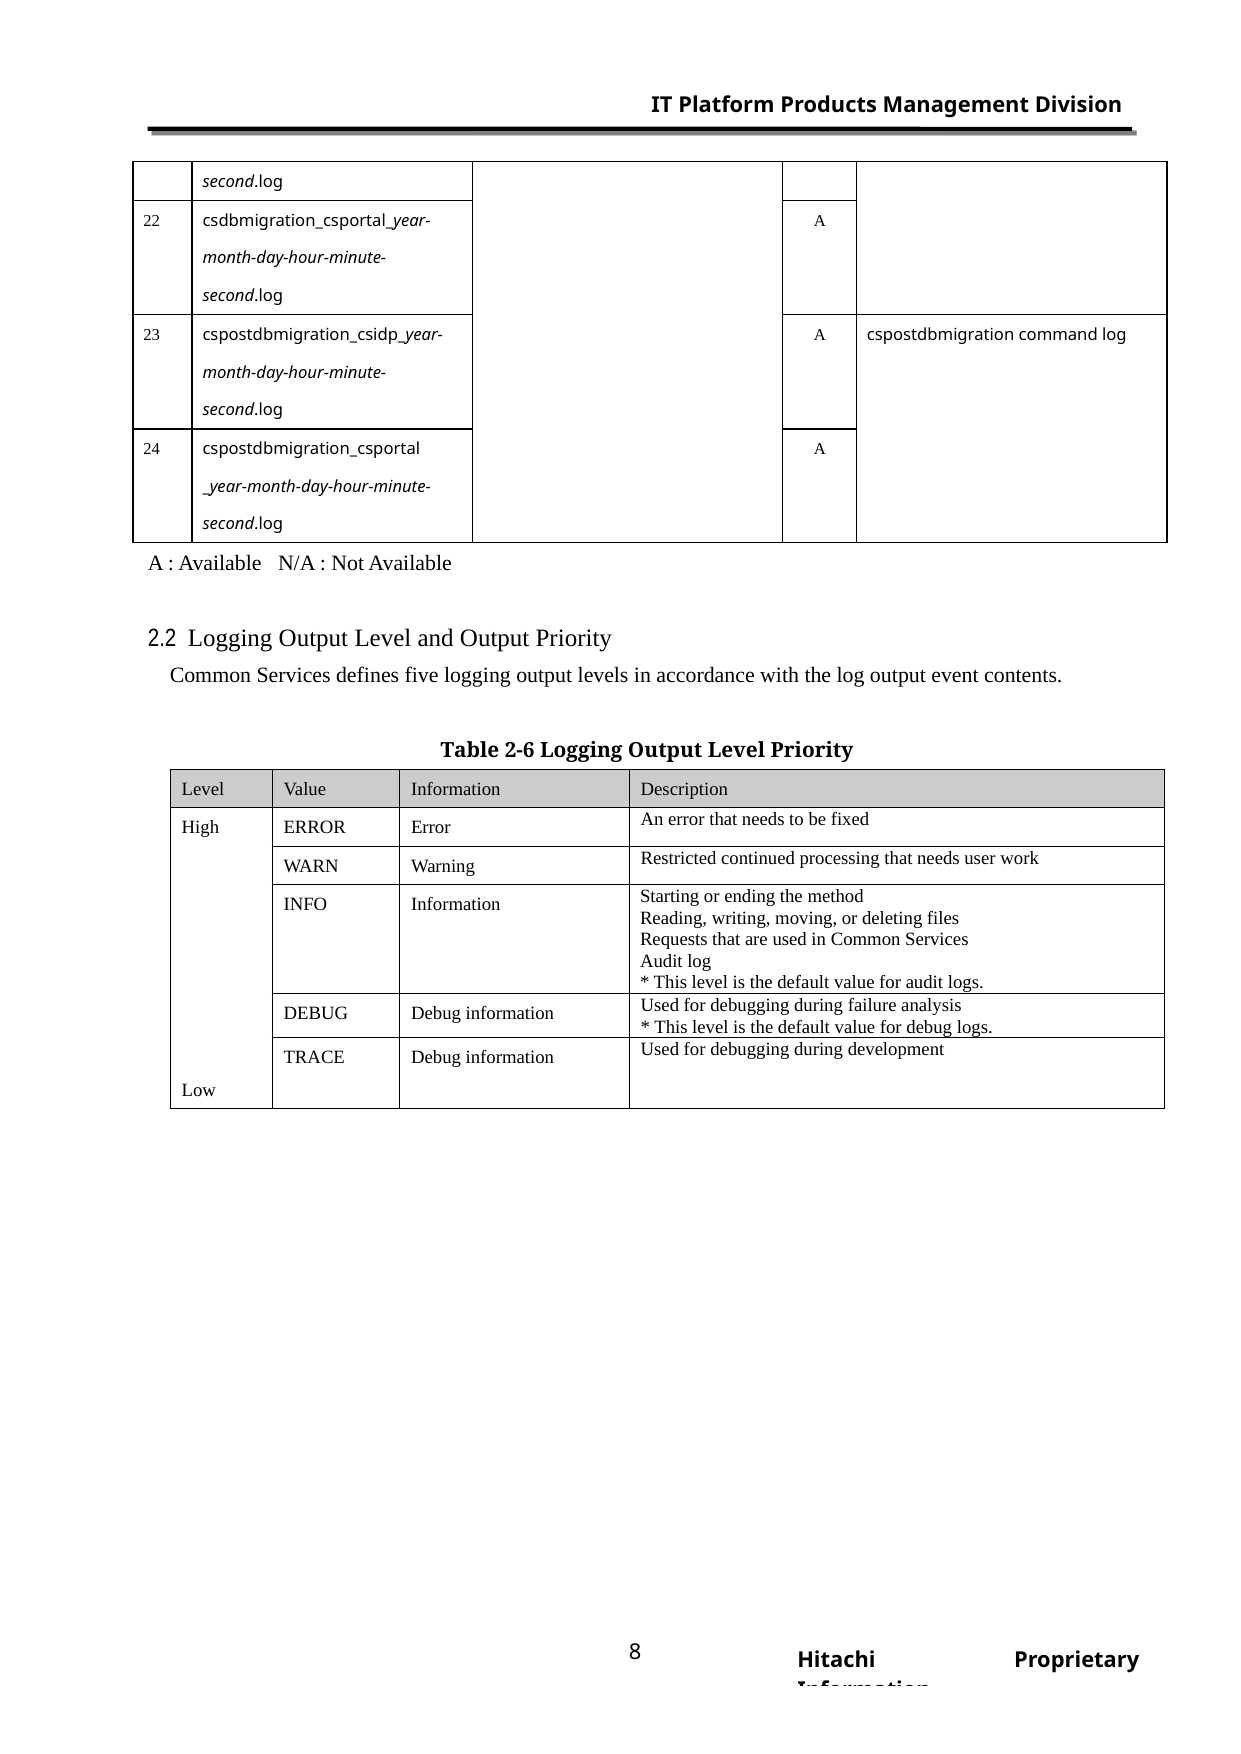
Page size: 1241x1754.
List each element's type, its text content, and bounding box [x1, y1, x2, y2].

table_cell A [783, 430, 856, 542]
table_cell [193, 162, 472, 200]
table_cell Restricted continued processing that needs user work [630, 847, 1164, 884]
text A : Available N/A : Not Available [148, 543, 1122, 581]
table_cell Error [400, 808, 629, 846]
table_cell WARN [273, 847, 399, 884]
table_cell 22 [134, 201, 191, 314]
table_cell An error that needs to be fixed [630, 808, 1164, 846]
table_header Value [273, 770, 399, 807]
table_cell INFO [273, 885, 399, 993]
table_cell csdbmigration_csportal_year-month-day-hour-minute-second.log [193, 201, 472, 314]
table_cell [473, 162, 782, 542]
table_cell A [783, 162, 856, 200]
table_cell Used for debugging during failure analysis * This level is the default value for debug logs. [630, 994, 1164, 1037]
subtitle Logging Output Level and Output Priority [148, 618, 1122, 656]
table_cell Debug information [400, 994, 629, 1037]
table_cell TRACE [273, 1038, 399, 1108]
table_cell A [783, 315, 856, 428]
table_cell cspostdbmigration command log [857, 315, 1166, 542]
table_cell Debug information [400, 1038, 629, 1108]
table_cell High Low [171, 808, 272, 1108]
table_cell cspostdbmigration_csidp_year-month-day-hour-minute-second.log [193, 315, 472, 428]
table_cell cspostdbmigration_csportal_year-month-day-hour-minute-second.log [193, 430, 472, 542]
table_cell 23 [134, 315, 191, 428]
table_header Level [171, 770, 272, 807]
table_cell Information [400, 885, 629, 993]
table_cell Starting or ending the method Reading, writing, moving, or deleting files Requests that are used in Common Services Audit log * This level is the default value for audit logs. [630, 885, 1164, 993]
table_cell DEBUG [273, 994, 399, 1037]
table_header Description [630, 770, 1164, 807]
table_cell 21 [134, 162, 191, 200]
table_header Information [400, 770, 629, 807]
text Common Services defines five logging output levels in accordance with the log output event contents. [169, 656, 1122, 693]
table_cell ERROR [273, 808, 399, 846]
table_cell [857, 162, 1166, 314]
table_cell Used for debugging during development [630, 1038, 1164, 1108]
table_cell Warning [400, 847, 629, 884]
table_cell A [783, 201, 856, 314]
table_cell 24 [134, 430, 191, 542]
